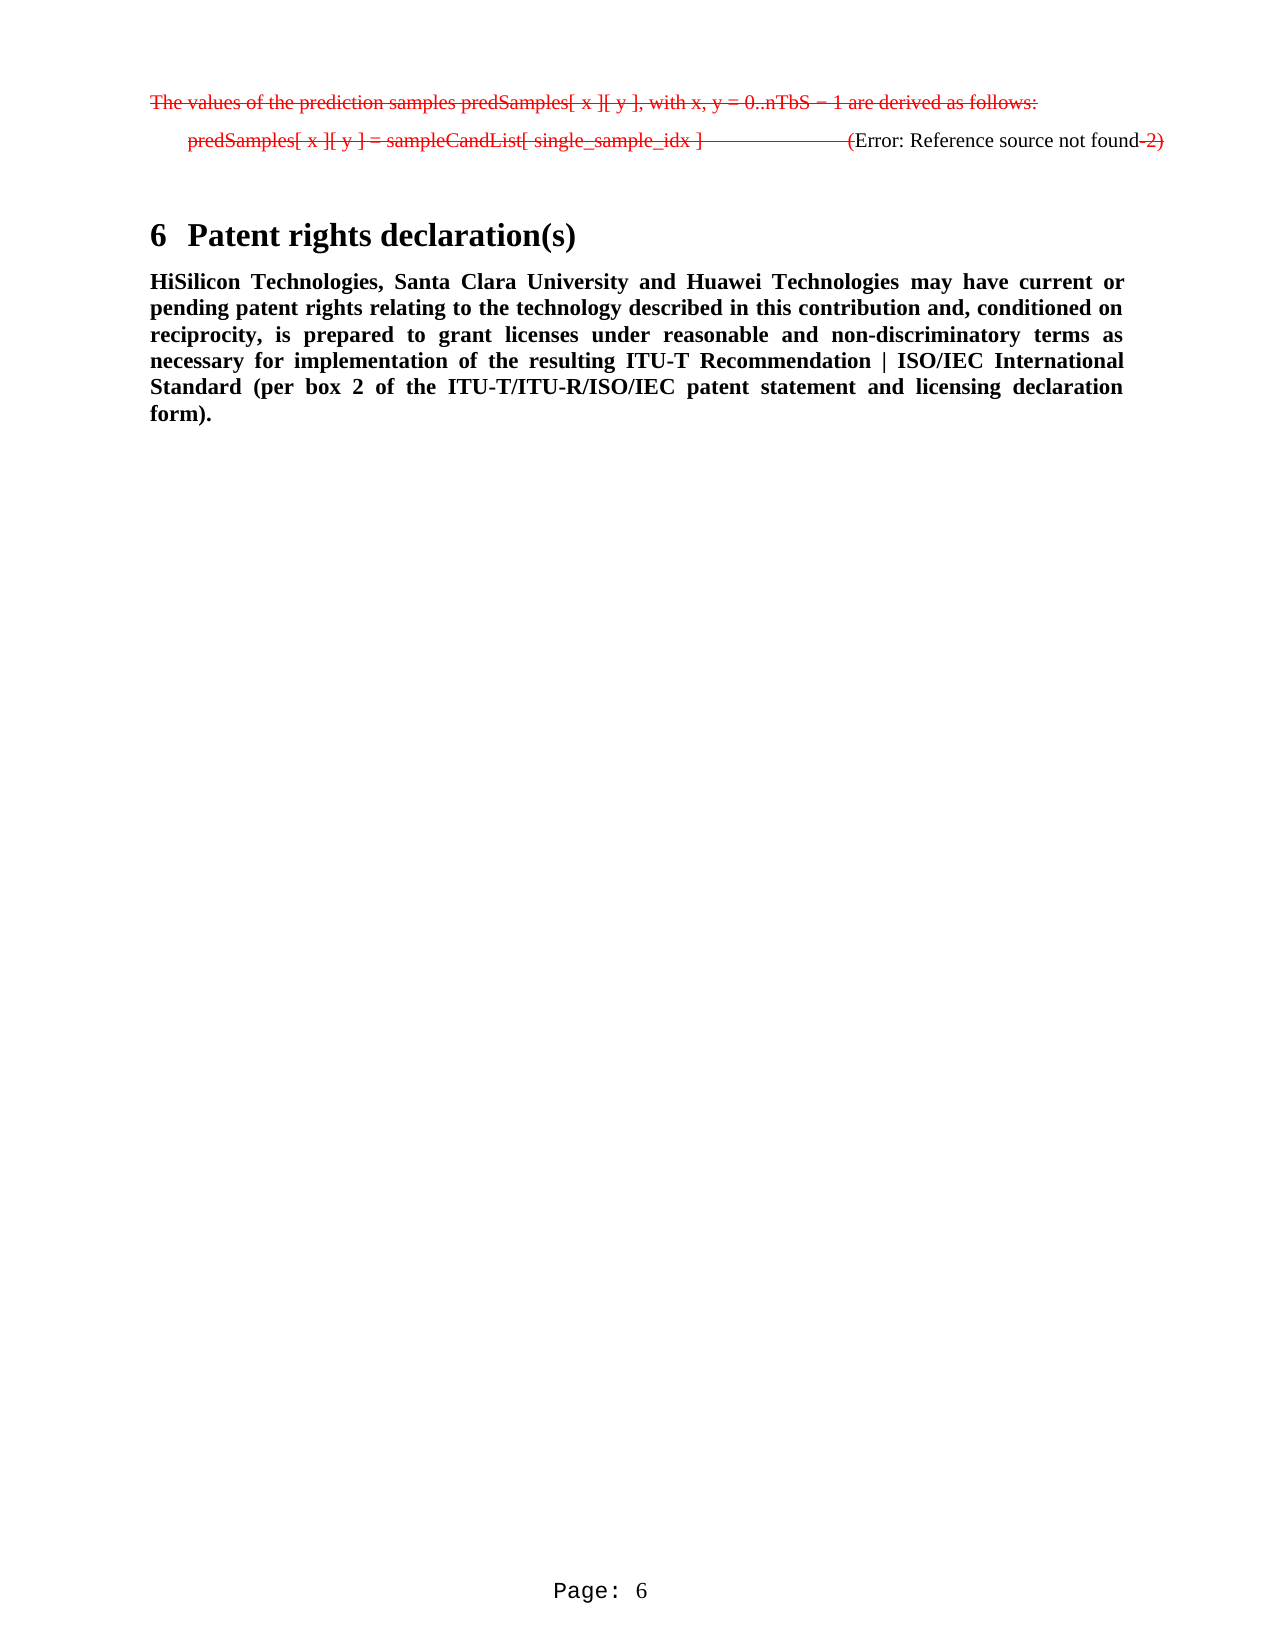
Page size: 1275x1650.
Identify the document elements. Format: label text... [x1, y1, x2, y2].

text The values of the prediction samples predSamples[ x ][ y ], with x, y = 0..nTbS − 1 are derived as follows: [150, 90, 1125, 114]
text HiSilicon Technologies, Santa Clara University and Huawei Technologies may have current or pending patent rights relating to the technology described in this contribution and, conditioned on reciprocity, is prepared to grant licenses under reasonable and non-discriminatory terms as necessary for implementation of the resulting ITU-T Recommendation | ISO/IEC International Standard (per box 2 of the ITU-T/ITU-R/ISO/IEC patent statement and licensing declaration form). [150, 268, 1125, 426]
subtitle Patent rights declaration(s) [150, 216, 1125, 254]
